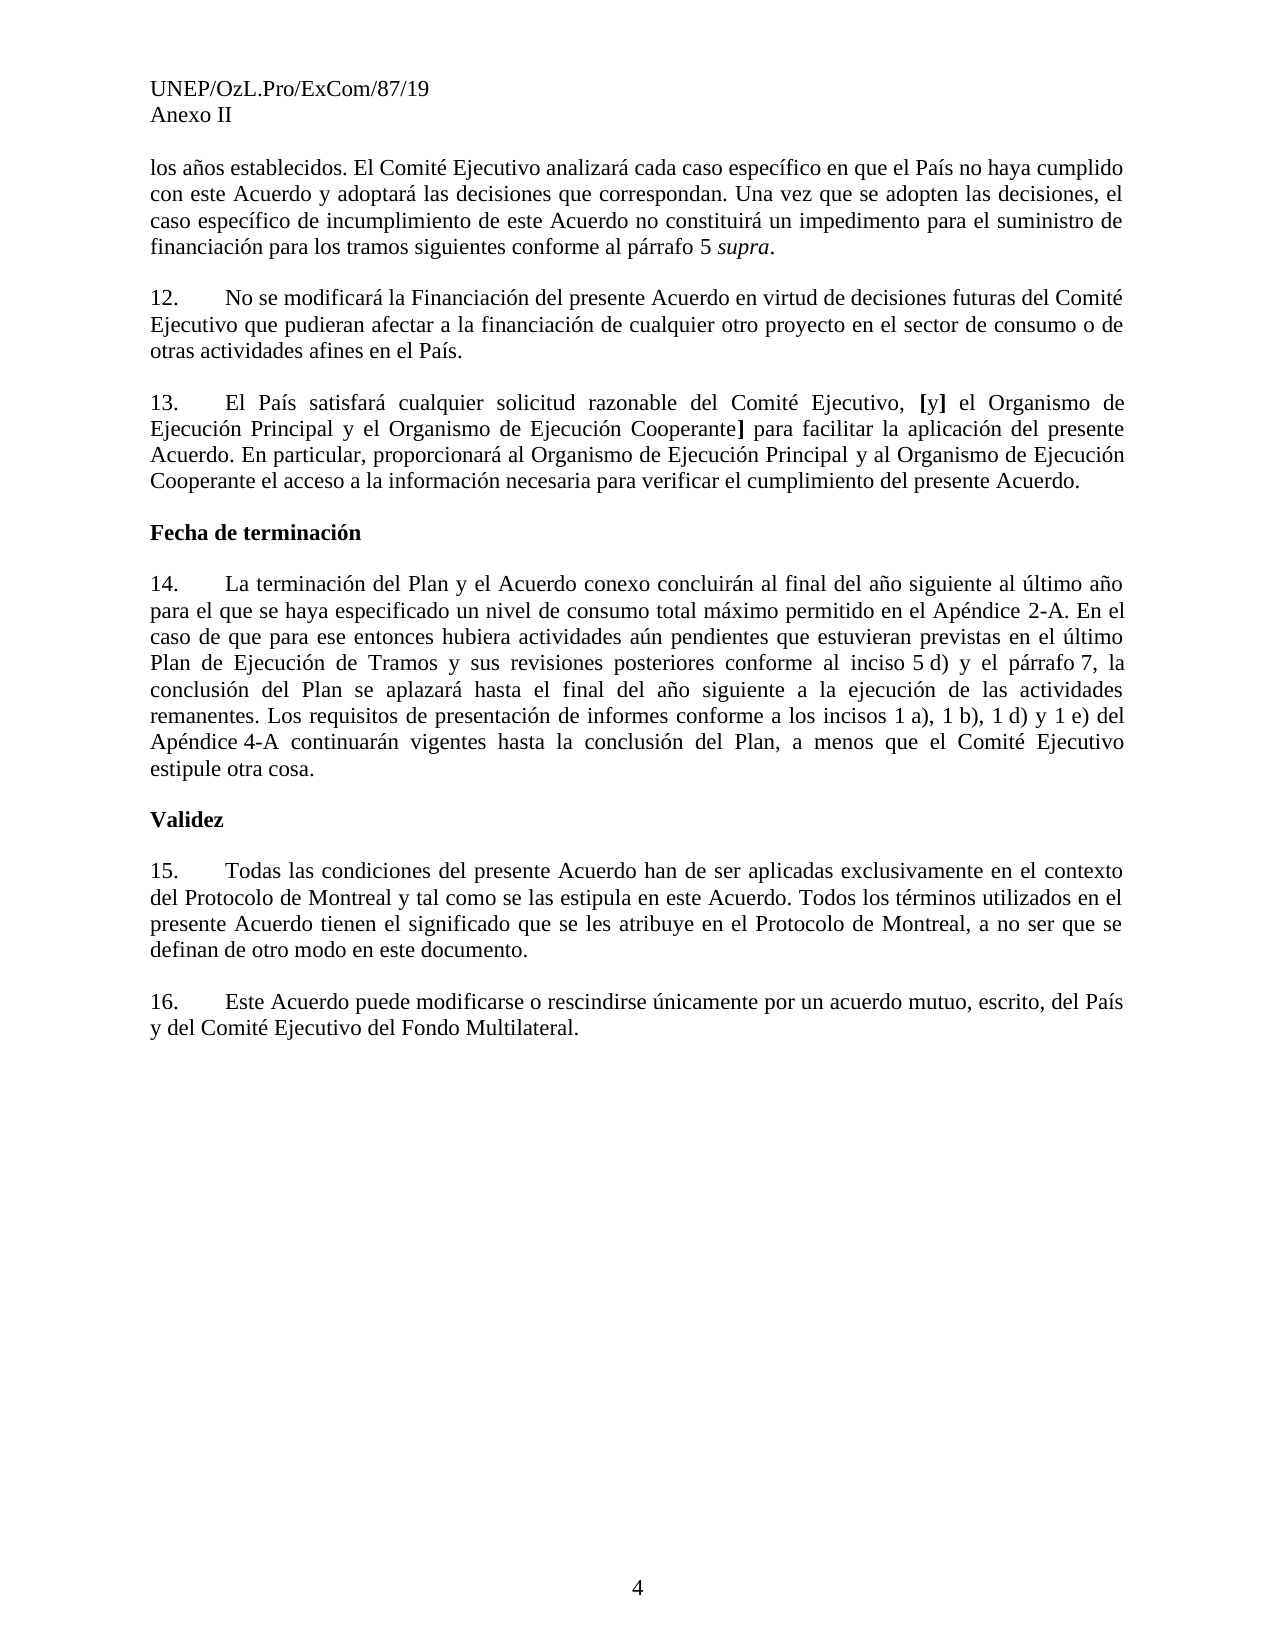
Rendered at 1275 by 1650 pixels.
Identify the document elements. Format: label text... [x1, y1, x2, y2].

list La terminación del Plan y el Acuerdo conexo concluirán al final del año siguiente al último año para el que se haya especificado un nivel de consumo total máximo permitido en el Apéndice 2-A. En el caso de que para ese entonces hubiera actividades aún pendientes que estuvieran previstas en el último Plan de Ejecución de Tramos y sus revisiones posteriores conforme al inciso 5 d) y el párrafo 7, la conclusión del Plan se aplazará hasta el final del año siguiente a la ejecución de las actividades remanentes. Los requisitos de presentación de informes conforme a los incisos 1 a), 1 b), 1 d) y 1 e) del Apéndice 4-A continuarán vigentes hasta la conclusión del Plan, a menos que el Comité Ejecutivo estipule otra cosa. [150, 570, 1125, 781]
text Fecha de terminación [150, 519, 1125, 545]
list Todas las condiciones del presente Acuerdo han de ser aplicadas exclusivamente en el contexto del Protocolo de Montreal y tal como se las estipula en este Acuerdo. Todos los términos utilizados en el presente Acuerdo tienen el significado que se les atribuye en el Protocolo de Montreal, a no ser que se definan de otro modo en este documento. [150, 857, 1125, 963]
list Este Acuerdo puede modificarse o rescindirse únicamente por un acuerdo mutuo, escrito, del País y del Comité Ejecutivo del Fondo Multilateral. [150, 988, 1125, 1041]
subtitle El País satisfará cualquier solicitud razonable del Comité Ejecutivo, [y] el Organismo de Ejecución Principal y el Organismo de Ejecución Cooperante] para facilitar la aplicación del presente Acuerdo. En particular, proporcionará al Organismo de Ejecución Principal y al Organismo de Ejecución Cooperante el acceso a la información necesaria para verificar el cumplimiento del presente Acuerdo. [150, 388, 1125, 494]
list No se modificará la Financiación del presente Acuerdo en virtud de decisiones futuras del Comité Ejecutivo que pudieran afectar a la financiación de cualquier otro proyecto en el sector de consumo o de otras actividades afines en el País. [150, 284, 1125, 363]
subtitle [150, 154, 1125, 259]
text Validez [150, 806, 1125, 832]
